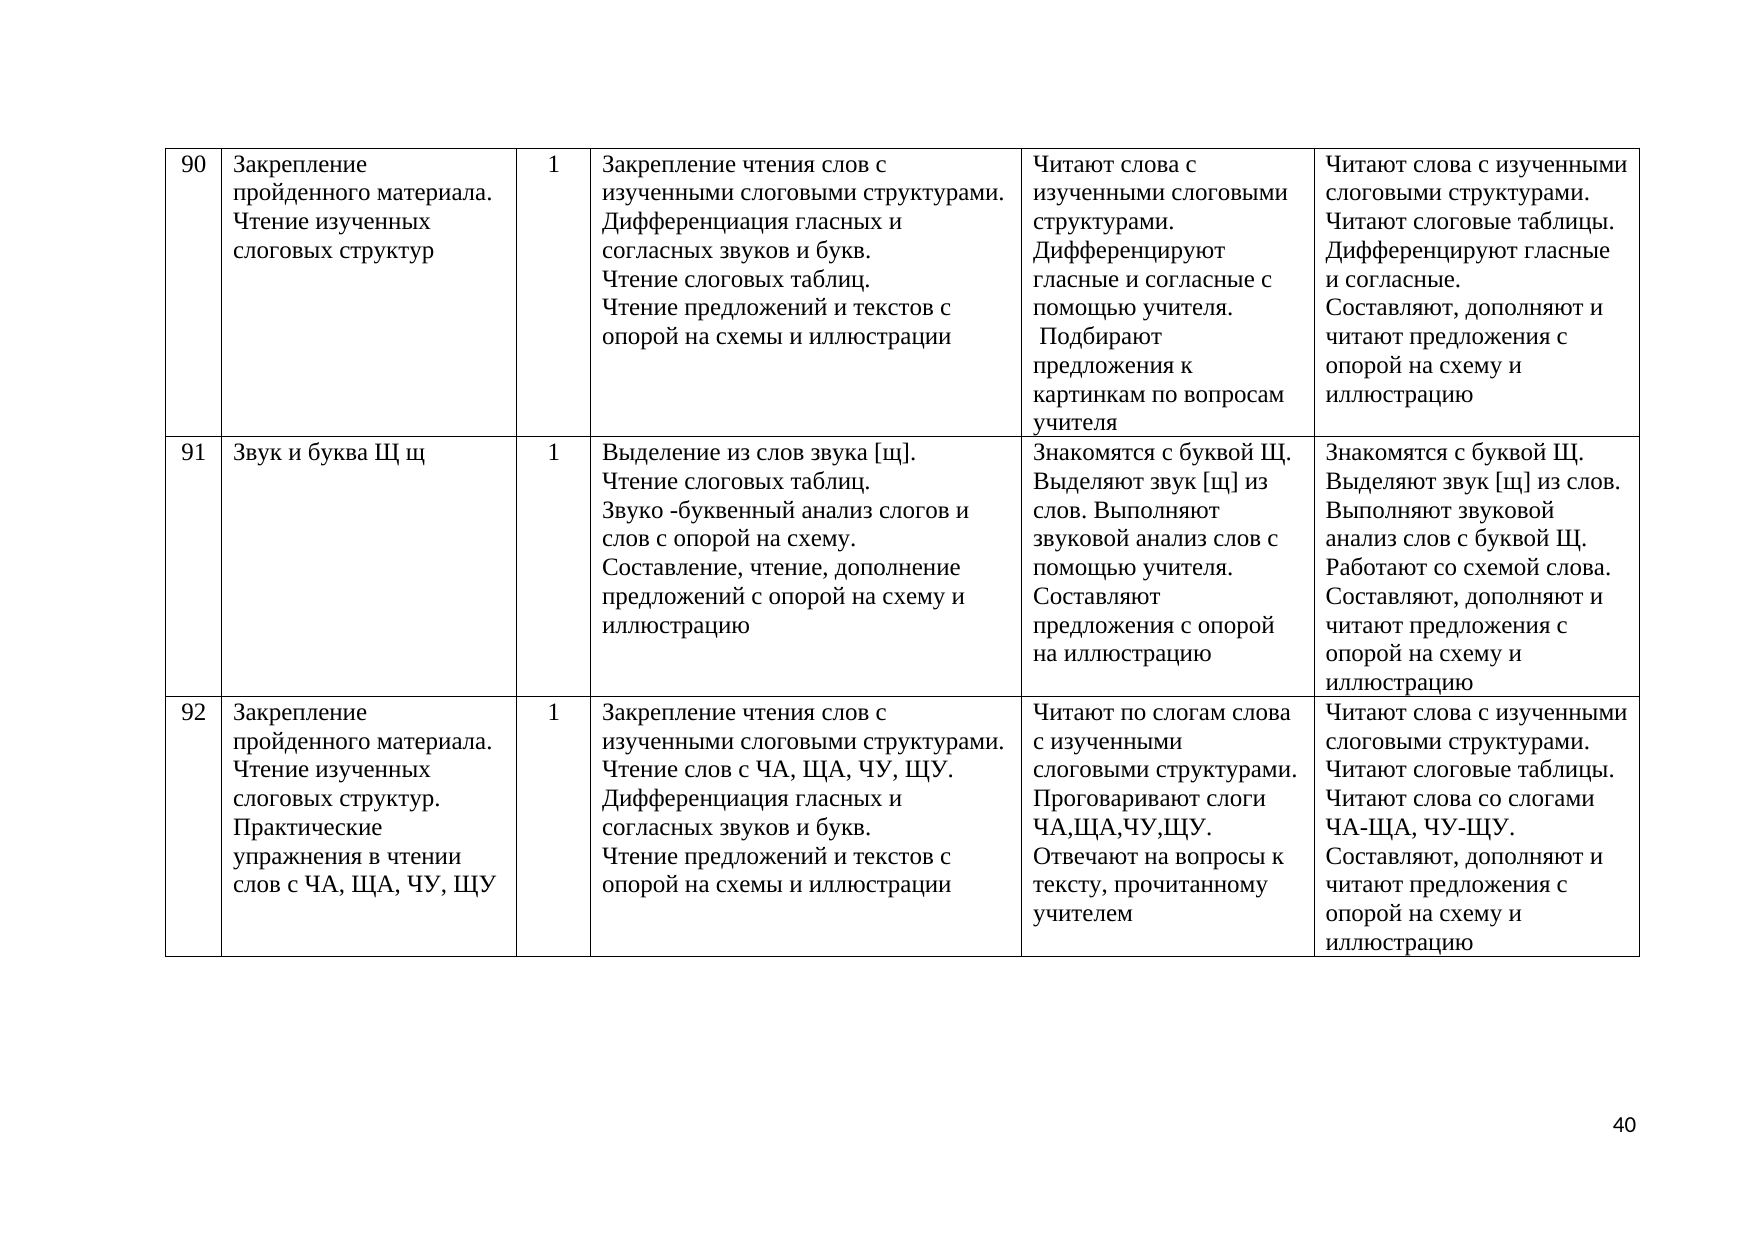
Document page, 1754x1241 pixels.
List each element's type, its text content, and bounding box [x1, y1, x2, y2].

table_cell Читают по слогам слова с изученными слоговыми структурами. Проговаривают слоги ЧА,ЩА,ЧУ,ЩУ. Отвечают на вопросы к тексту, прочитанному учителем [1022, 697, 1314, 956]
table_cell Звук и буква Щ щ [222, 437, 516, 696]
table_header Читают слова с изученными слоговыми структурами. Дифференцируют гласные и согласные с помощью учителя. Подбирают предложения к картинкам по вопросам учителя [1022, 149, 1314, 436]
table_cell 92 [166, 697, 221, 956]
table_cell Знакомятся с буквой Щ. Выделяют звук [щ] из слов. Выполняют звуковой анализ слов с помощью учителя. Составляют предложения с опорой на иллюстрацию [1022, 437, 1314, 696]
table_cell 1 [517, 437, 590, 696]
table_header Закрепление пройденного материала. Чтение изученных слоговых структур [222, 149, 516, 436]
table_header Закрепление чтения слов с изученными слоговыми структурами. Дифференциация гласных и согласных звуков и букв. Чтение слоговых таблиц. Чтение предложений и текстов с опорой на схемы и иллюстрации [591, 149, 1021, 436]
table_cell Выделение из слов звука [щ]. Чтение слоговых таблиц. Звуко -буквенный анализ слогов и слов с опорой на схему. Составление, чтение, дополнение предложений с опорой на схему и иллюстрацию [591, 437, 1021, 696]
table_header 90 [166, 149, 221, 436]
table_cell Читают слова с изученными слоговыми структурами. Читают слоговые таблицы. Читают слова со слогами ЧА-ЩА, ЧУ-ЩУ. Составляют, дополняют и читают предложения с опорой на схему и иллюстрацию [1315, 697, 1639, 956]
table_cell Закрепление пройденного материала. Чтение изученных слоговых структур. Практические упражнения в чтении слов с ЧА, ЩА, ЧУ, ЩУ [222, 697, 516, 956]
table_header Читают слова с изученными слоговыми структурами. Читают слоговые таблицы. Дифференцируют гласные и согласные. Составляют, дополняют и читают предложения с опорой на схему и иллюстрацию [1315, 149, 1639, 436]
table_header 1 [517, 149, 590, 436]
table_cell 91 [166, 437, 221, 696]
table_cell Закрепление чтения слов с изученными слоговыми структурами. Чтение слов с ЧА, ЩА, ЧУ, ЩУ. Дифференциация гласных и согласных звуков и букв. Чтение предложений и текстов с опорой на схемы и иллюстрации [591, 697, 1021, 956]
table_cell Знакомятся с буквой Щ. Выделяют звук [щ] из слов. Выполняют звуковой анализ слов с буквой Щ. Работают со схемой слова. Составляют, дополняют и читают предложения с опорой на схему и иллюстрацию [1315, 437, 1639, 696]
table_cell 1 [517, 697, 590, 956]
